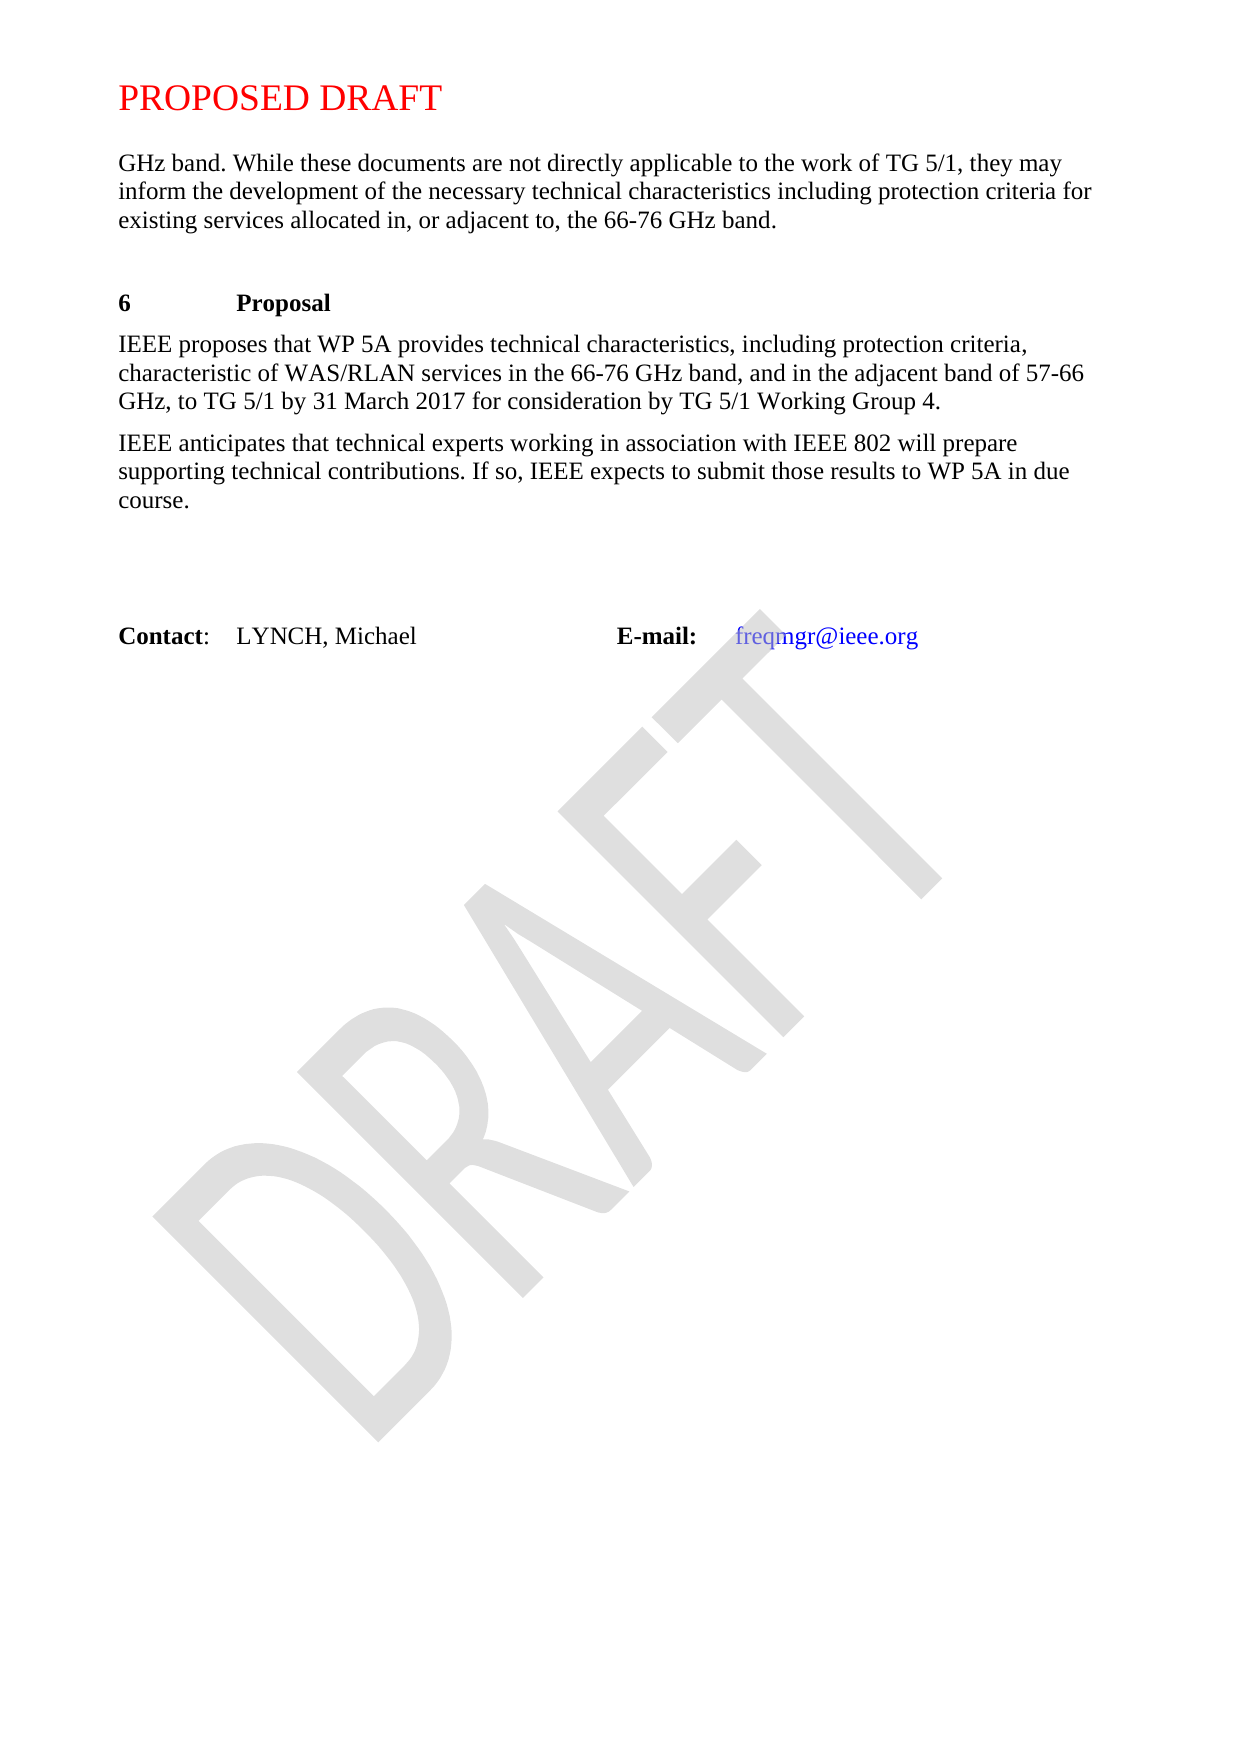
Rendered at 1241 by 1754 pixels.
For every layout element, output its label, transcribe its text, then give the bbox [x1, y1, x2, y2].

text 6 Proposal [118, 288, 1122, 316]
table_header E-mail: freqmgr@ieee.org [605, 609, 1104, 1443]
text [118, 148, 1122, 234]
text IEEE anticipates that technical experts working in association with IEEE 802 will prepare supporting technical contributions. If so, IEEE expects to submit those results to WP 5A in due course. [118, 428, 1122, 514]
text IEEE proposes that WP 5A provides technical characteristics, including protection criteria, characteristic of WAS/RLAN services in the 66-76 GHz band, and in the adjacent band of 57-66 GHz, to TG 5/1 by 31 March 2017 for consideration by TG 5/1 Working Group 4. [118, 329, 1122, 415]
table_header Contact: LYNCH, Michael [107, 609, 605, 1443]
